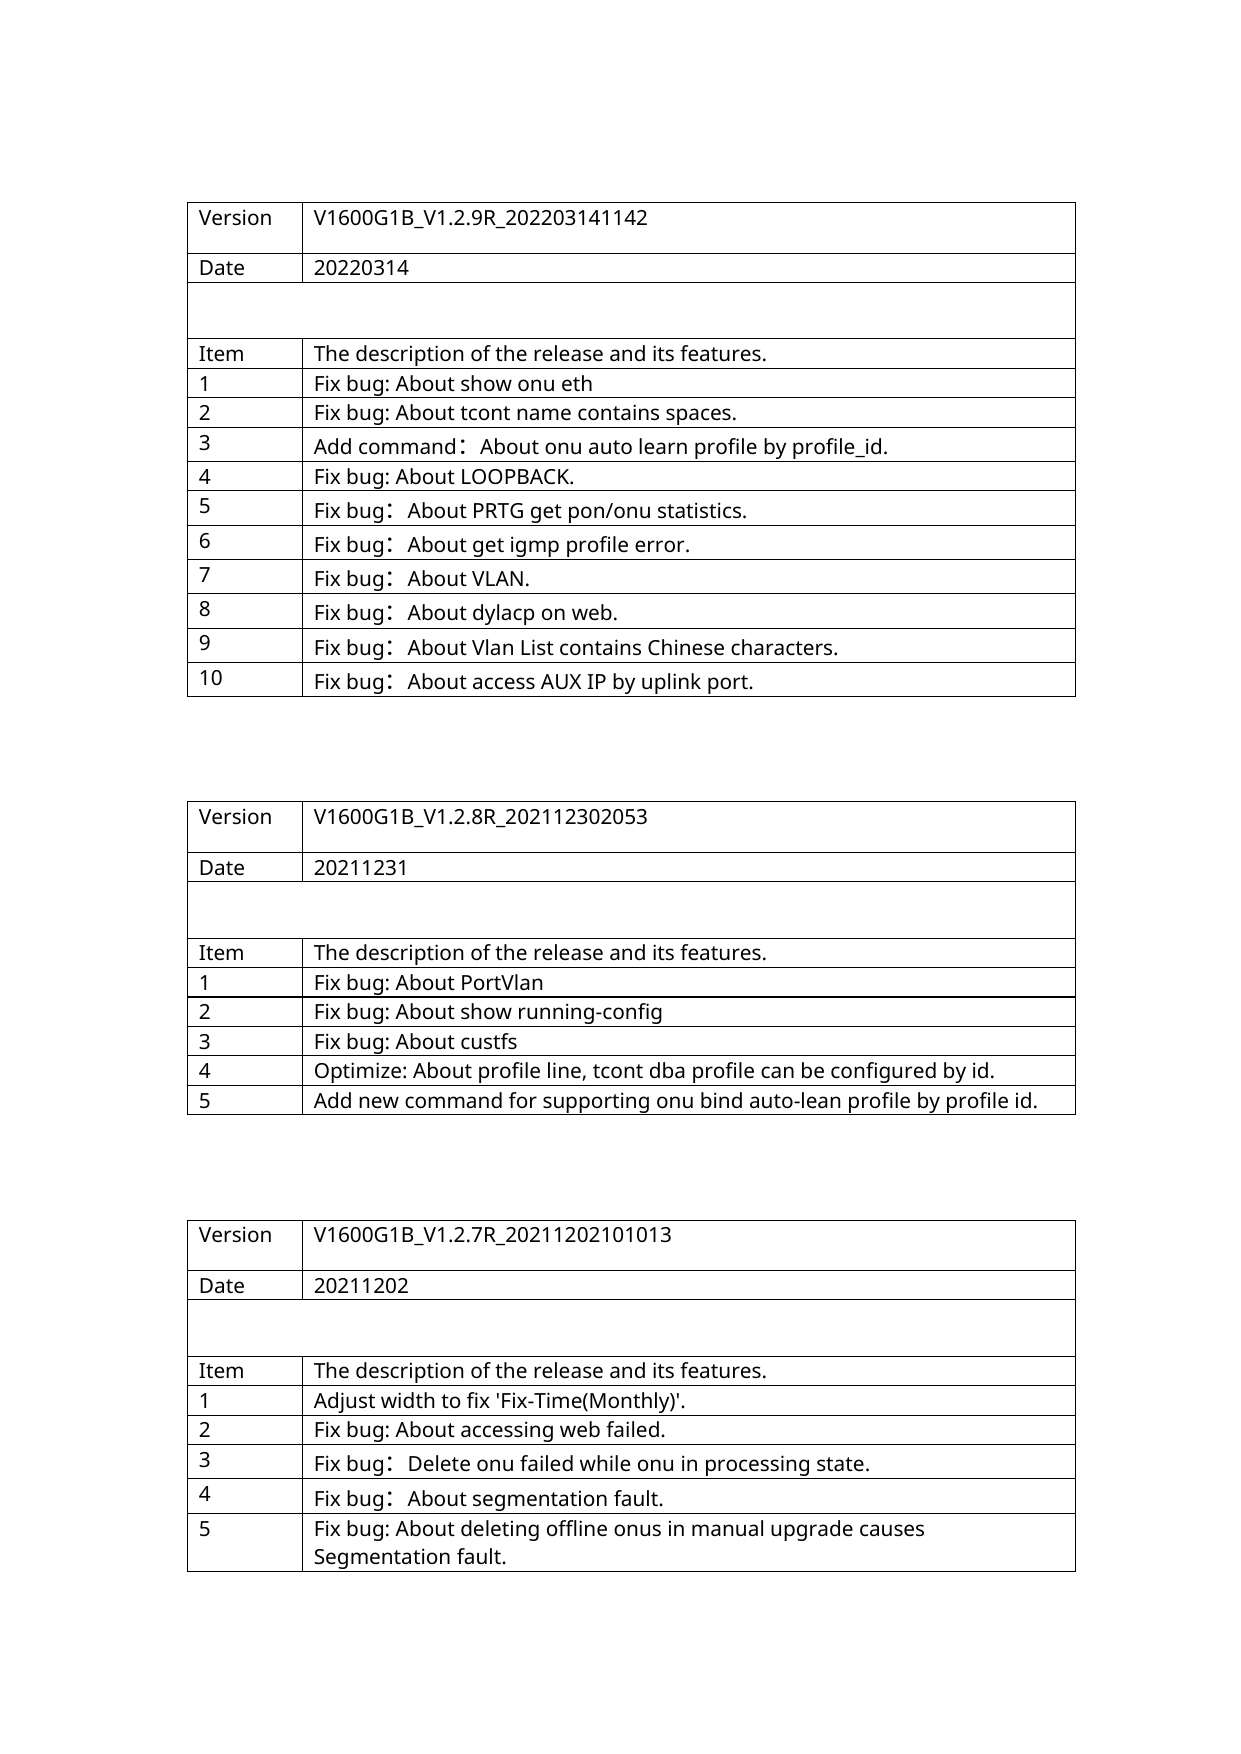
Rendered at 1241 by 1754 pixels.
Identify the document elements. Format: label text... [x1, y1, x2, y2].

table_cell Fix bug: About deleting offline onus in manual upgrade causes Segmentation fault. [303, 1514, 1075, 1571]
table_cell 4 [188, 462, 302, 490]
table_cell 2 [188, 398, 302, 427]
table_cell Fix bug: About LOOPBACK. [303, 462, 1075, 490]
table_cell 4 [188, 1056, 302, 1085]
table_cell 5 [188, 1514, 302, 1571]
table_cell Fix bug：About Vlan List contains Chinese characters. [303, 629, 1075, 662]
table_cell Fix bug：Delete onu failed while onu in processing state. [303, 1445, 1075, 1478]
table_cell Date [188, 254, 302, 282]
table_cell Fix bug：About access AUX IP by uplink port. [303, 663, 1075, 696]
table_header V1600G1B_V1.2.9R_202203141142 [303, 203, 1075, 252]
table_cell 3 [188, 1027, 302, 1055]
table_cell Fix bug: About custfs [303, 1027, 1075, 1055]
table_cell The description of the release and its features. [303, 939, 1075, 967]
table_cell 3 [188, 428, 302, 461]
table_cell The description of the release and its features. [303, 339, 1075, 368]
table_cell Add command：About onu auto learn profile by profile_id. [303, 428, 1075, 461]
table_cell Item [188, 1357, 302, 1385]
table_header Version [188, 1221, 302, 1270]
table_cell [188, 1300, 1075, 1356]
table_header Version [188, 203, 302, 252]
table_cell 2 [188, 998, 302, 1026]
table_cell Date [188, 1271, 302, 1299]
table_cell 9 [188, 629, 302, 662]
table_cell Item [188, 339, 302, 368]
table_cell 5 [188, 491, 302, 525]
table_cell 1 [188, 1386, 302, 1414]
table_header Version [188, 802, 302, 852]
table_cell [188, 882, 1075, 937]
table_cell Adjust width to fix 'Fix-Time(Monthly)'. [303, 1386, 1075, 1414]
table_cell Fix bug：About segmentation fault. [303, 1479, 1075, 1513]
table_cell Item [188, 939, 302, 967]
table_cell Fix bug：About PRTG get pon/onu statistics. [303, 491, 1075, 525]
table_cell 20211231 [303, 853, 1075, 881]
table_cell Fix bug: About show running-config [303, 998, 1075, 1026]
table_header V1600G1B_V1.2.7R_20211202101013 [303, 1221, 1075, 1270]
table_cell Fix bug：About dylacp on web. [303, 594, 1075, 627]
table_cell Fix bug：About get igmp profile error. [303, 526, 1075, 559]
table_header V1600G1B_V1.2.8R_202112302053 [303, 802, 1075, 852]
table_cell Date [188, 853, 302, 881]
table_cell 1 [188, 369, 302, 397]
table_cell 20220314 [303, 254, 1075, 282]
table_cell 5 [188, 1086, 302, 1114]
table_cell Fix bug: About PortVlan [303, 968, 1075, 996]
table_cell Fix bug: About accessing web failed. [303, 1416, 1075, 1444]
table_cell 8 [188, 594, 302, 627]
table_cell 20211202 [303, 1271, 1075, 1299]
table_cell Add new command for supporting onu bind auto-lean profile by profile id. [303, 1086, 1075, 1114]
table_cell 7 [188, 560, 302, 593]
table_cell Fix bug：About VLAN. [303, 560, 1075, 593]
table_cell The description of the release and its features. [303, 1357, 1075, 1385]
table_cell 2 [188, 1416, 302, 1444]
table_cell 6 [188, 526, 302, 559]
table_cell Fix bug: About tcont name contains spaces. [303, 398, 1075, 427]
table_cell 4 [188, 1479, 302, 1513]
table_cell 3 [188, 1445, 302, 1478]
table_cell Optimize: About profile line, tcont dba profile can be configured by id. [303, 1056, 1075, 1085]
table_cell Fix bug: About show onu eth [303, 369, 1075, 397]
table_cell [188, 283, 1075, 338]
table_cell 1 [188, 968, 302, 996]
table_cell 10 [188, 663, 302, 696]
